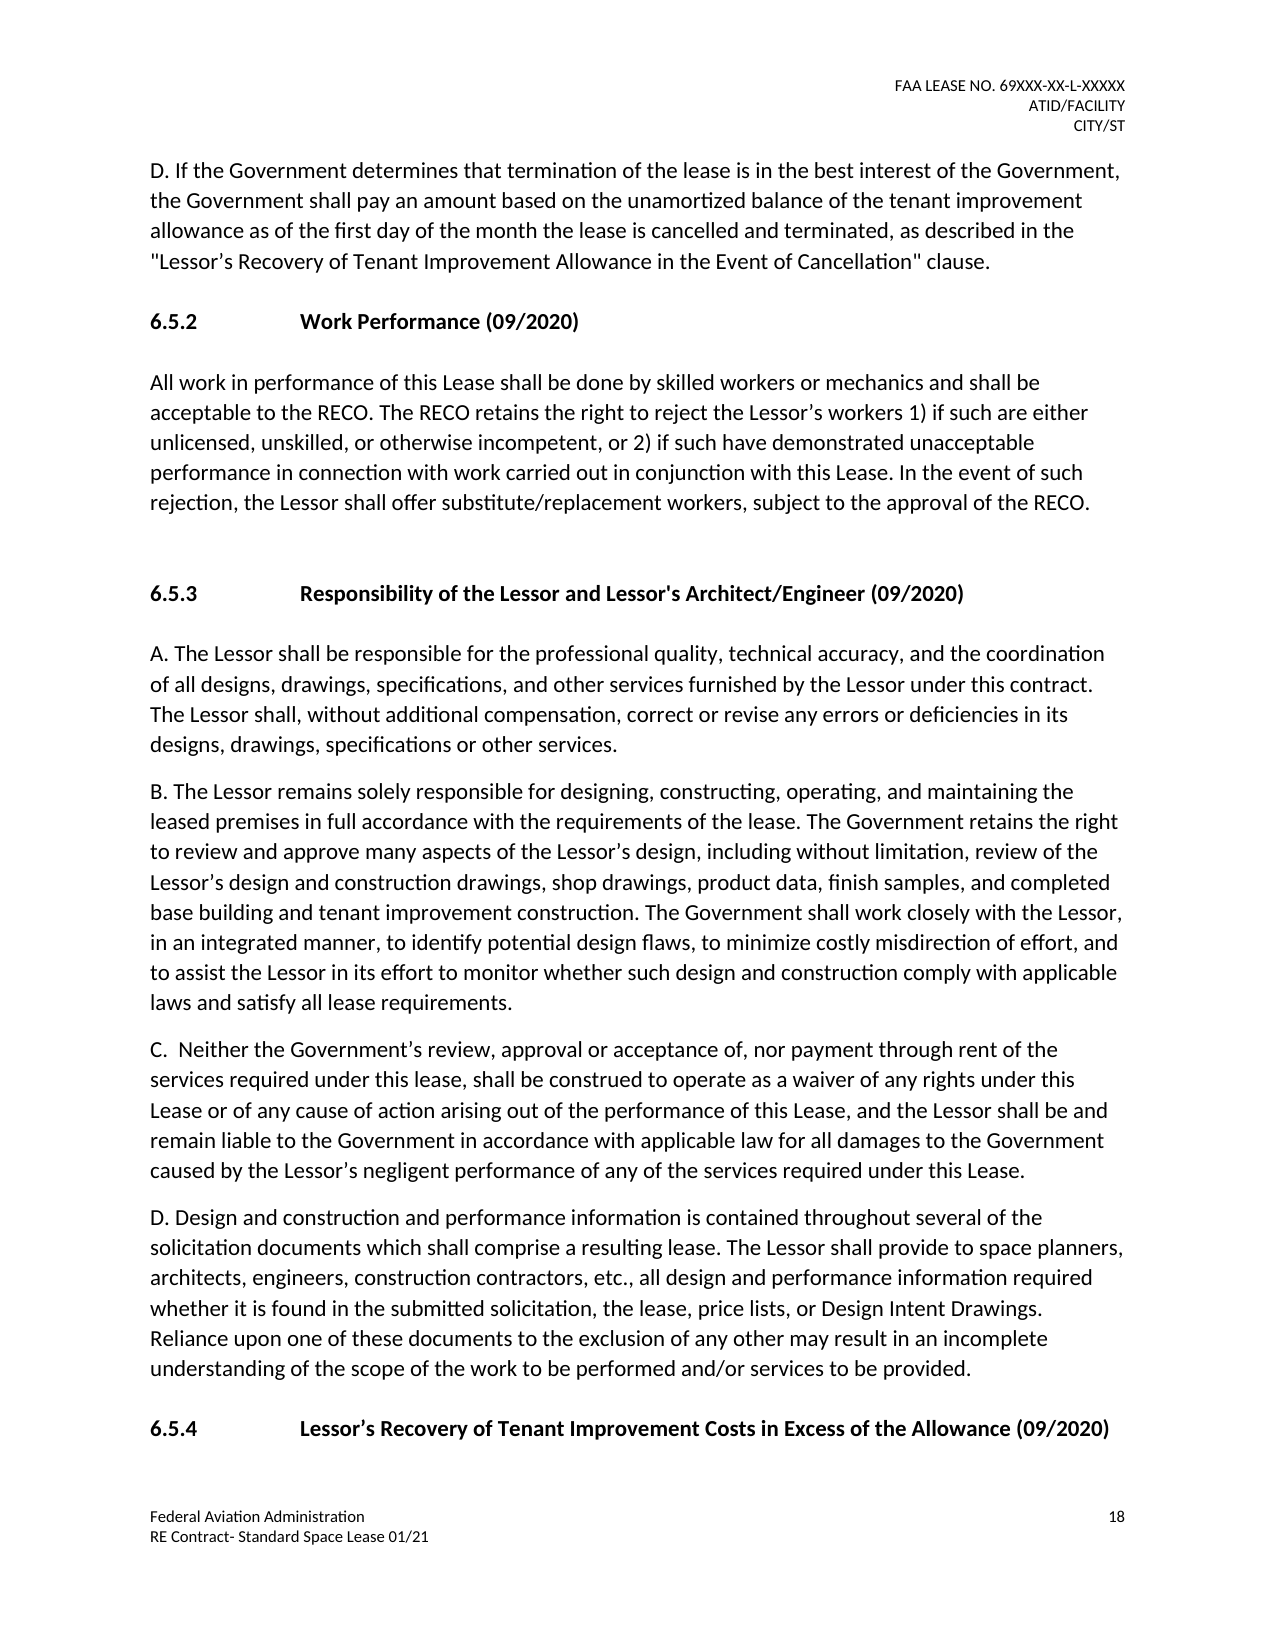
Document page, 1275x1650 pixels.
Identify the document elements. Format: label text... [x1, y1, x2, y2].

text C. Neither the Government’s review, approval or acceptance of, nor payment through rent of the services required under this lease, shall be construed to operate as a waiver of any rights under this Lease or of any cause of action arising out of the performance of this Lease, and the Lessor shall be and remain liable to the Government in accordance with applicable law for all damages to the Government caused by the Lessor’s negligent performance of any of the services required under this Lease. [150, 1035, 1125, 1184]
text D. If the Government determines that termination of the lease is in the best interest of the Government, the Government shall pay an amount based on the unamortized balance of the tenant improvement allowance as of the first day of the month the lease is cancelled and terminated, as described in the "Lessor’s Recovery of Tenant Improvement Allowance in the Event of Cancellation" clause. 6.5.2 Work Performance (09/2020) This clause is required in all standard space leases. All work in performance of this Lease shall be done by skilled workers or mechanics and shall be acceptable to the RECO. The RECO retains the right to reject the Lessor’s workers 1) if such are either unlicensed, unskilled, or otherwise incompetent, or 2) if such have demonstrated unacceptable performance in connection with work carried out in conjunction with this Lease. In the event of such rejection, the Lessor shall offer substitute/replacement workers, subject to the approval of the RECO. 6.5.3 Responsibility of the Lessor and Lessor's Architect/Engineer (09/2020) This clause may be used, by discretion of the RECO for space leases where build out occurs and when using the Lessor’s Architect A. The Lessor shall be responsible for the professional quality, technical accuracy, and the coordination of all designs, drawings, specifications, and other services furnished by the Lessor under this contract. The Lessor shall, without additional compensation, correct or revise any errors or deficiencies in its designs, drawings, specifications or other services. [150, 156, 1125, 758]
text B. The Lessor remains solely responsible for designing, constructing, operating, and maintaining the leased premises in full accordance with the requirements of the lease. The Government retains the right to review and approve many aspects of the Lessor’s design, including without limitation, review of the Lessor’s design and construction drawings, shop drawings, product data, finish samples, and completed base building and tenant improvement construction. The Government shall work closely with the Lessor, in an integrated manner, to identify potential design flaws, to minimize costly misdirection of effort, and to assist the Lessor in its effort to monitor whether such design and construction comply with applicable laws and satisfy all lease requirements. [150, 777, 1125, 1017]
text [150, 1203, 1125, 1473]
